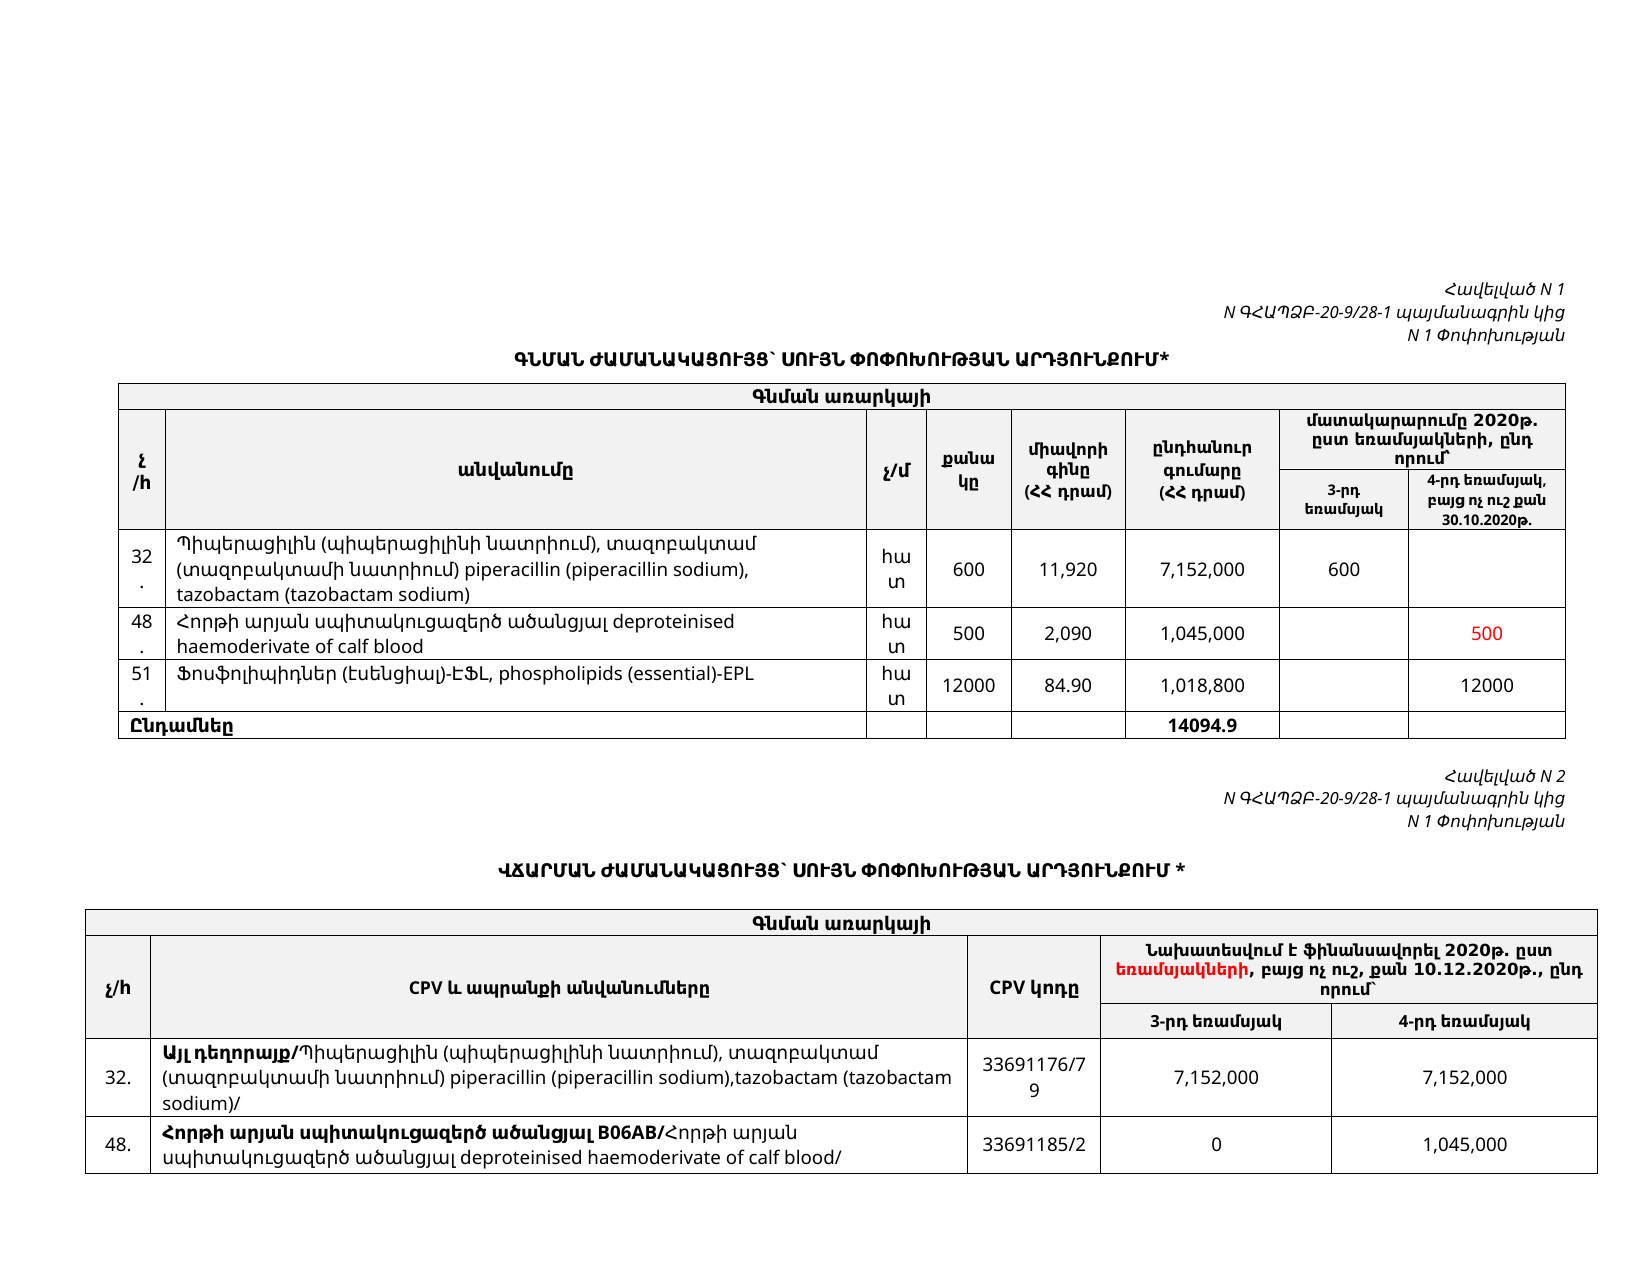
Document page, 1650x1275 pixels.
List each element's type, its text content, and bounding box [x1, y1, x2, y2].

table_cell 500 [927, 608, 1011, 659]
table_cell 7,152,000 [1101, 1039, 1331, 1116]
table_cell 33691176/79 [968, 1039, 1100, 1116]
table_cell Նախատեսվում է ֆինանսավորել 2020թ. ըստ եռամսյակների, բայց ոչ ուշ, քան 10.12.2020թ., ընդ որում` [1101, 936, 1597, 1003]
table_cell միավորի գինը (ՀՀ դրամ) [1012, 410, 1125, 529]
table_cell 3-րդ եռամսյակ [1280, 470, 1408, 529]
table_cell 4-րդ եռամսյակ [1332, 1004, 1597, 1038]
table_cell 32. [86, 1039, 150, 1116]
text N ԳՀԱՊՁԲ-20-9/28-1 պայմանագրին կից [118, 301, 1565, 323]
table_cell 2,090 [1012, 608, 1125, 659]
table_cell CPV և ապրանքի անվանումները [151, 936, 967, 1038]
text Հավելված N 1 [118, 278, 1565, 301]
table_cell [867, 712, 926, 738]
table_cell [1280, 660, 1408, 711]
table_cell 12000 [927, 660, 1011, 711]
table_cell անվանումը [166, 410, 866, 529]
text ՎՃԱՐՄԱՆ ԺԱՄԱՆԱԿԱՑՈՒՅՑ` ՍՈՒՅՆ ՓՈՓՈԽՈՒԹՅԱՆ ԱՐԴՅՈՒՆՔՈՒՄ * [118, 858, 1565, 883]
table_cell 7,152,000 [1126, 530, 1279, 607]
table_cell 3-րդ եռամսյակ [1101, 1004, 1331, 1038]
table_cell 4-րդ եռամսյակ, բայց ոչ ուշ քան 30.10.2020թ. [1409, 470, 1565, 529]
table_cell Ֆոսֆոլիպիդներ (էսենցիալ)-ԷՖԼ, phospholipids (essential)-EPL [166, 660, 866, 711]
table_cell 48. [86, 1117, 150, 1172]
table_cell 600 [1280, 530, 1408, 607]
table_cell չ/մ [867, 410, 926, 529]
table_header Գնման առարկայի [86, 910, 1597, 935]
table_cell 33691185/2 [968, 1117, 1100, 1172]
table_cell 0 [1101, 1117, 1331, 1172]
table_cell Ընդամնեը [119, 712, 866, 738]
table_cell Պիպերացիլին (պիպերացիլինի նատրիում), տազոբակտամ (տազոբակտամի նատրիում) piperacillin (piperacillin sodium), tazobactam (tazobactam sodium) [166, 530, 866, 607]
table_cell Այլ դեղորայք/Պիպերացիլին (պիպերացիլինի նատրիում), տազոբակտամ (տազոբակտամի նատրիում) piperacillin (piperacillin sodium),tazobactam (tazobactam sodium)/ [151, 1039, 967, 1116]
table_cell Հորթի արյան սպիտակուցազերծ ածանցյալ deproteinised haemoderivate of calf blood [166, 608, 866, 659]
table_cell [1280, 608, 1408, 659]
table_cell 1,045,000 [1126, 608, 1279, 659]
table_cell մատակարարումը 2020թ. ըստ եռամսյակների, ընդ որում՝ [1280, 410, 1565, 468]
table_cell [1280, 712, 1408, 738]
table_cell CPV կոդը [968, 936, 1100, 1038]
table_header Գնման առարկայի [119, 384, 1565, 409]
table_cell [927, 712, 1011, 738]
table_cell 32. [119, 530, 165, 607]
table_cell 11,920 [1012, 530, 1125, 607]
table_cell 12000 [1409, 660, 1565, 711]
table_cell հատ [867, 660, 926, 711]
table_cell ընդհանուր գումարը (ՀՀ դրամ) [1126, 410, 1279, 529]
table_cell չ/հ [86, 936, 150, 1038]
table_cell 51. [119, 660, 165, 711]
table_cell 9,215,800 [1126, 712, 1279, 738]
table_cell հատ [867, 608, 926, 659]
table_cell քանակը [927, 410, 1011, 529]
table_cell 500 [1409, 608, 1565, 659]
table_cell 1,018,800 [1126, 660, 1279, 711]
table_cell 1,045,000 [1332, 1117, 1597, 1172]
text N ԳՀԱՊՁԲ-20-9/28-1 պայմանագրին կից [118, 787, 1565, 809]
table_cell 48. [119, 608, 165, 659]
text Հավելված N 2 [118, 764, 1565, 787]
table_cell 7,152,000 [1332, 1039, 1597, 1116]
table_cell 600 [927, 530, 1011, 607]
text N 1 Փոփոխության [118, 809, 1565, 832]
table_cell [1409, 712, 1565, 738]
table_cell 84.90 [1012, 660, 1125, 711]
table_cell հատ [867, 530, 926, 607]
table_cell [1409, 530, 1565, 607]
table_cell Հորթի արյան սպիտակուցազերծ ածանցյալ B06AB/Հորթի արյան սպիտակուցազերծ ածանցյալ deproteinised haemoderivate of calf blood/ [151, 1117, 967, 1172]
table_cell [1012, 712, 1125, 738]
text N 1 Փոփոխության [118, 323, 1565, 346]
text ԳՆՄԱՆ ԺԱՄԱՆԱԿԱՑՈՒՅՑ` ՍՈՒՅՆ ՓՈՓՈԽՈՒԹՅԱՆ ԱՐԴՅՈՒՆՔՈՒՄ* [118, 346, 1565, 371]
table_cell չ/հ [119, 410, 165, 529]
